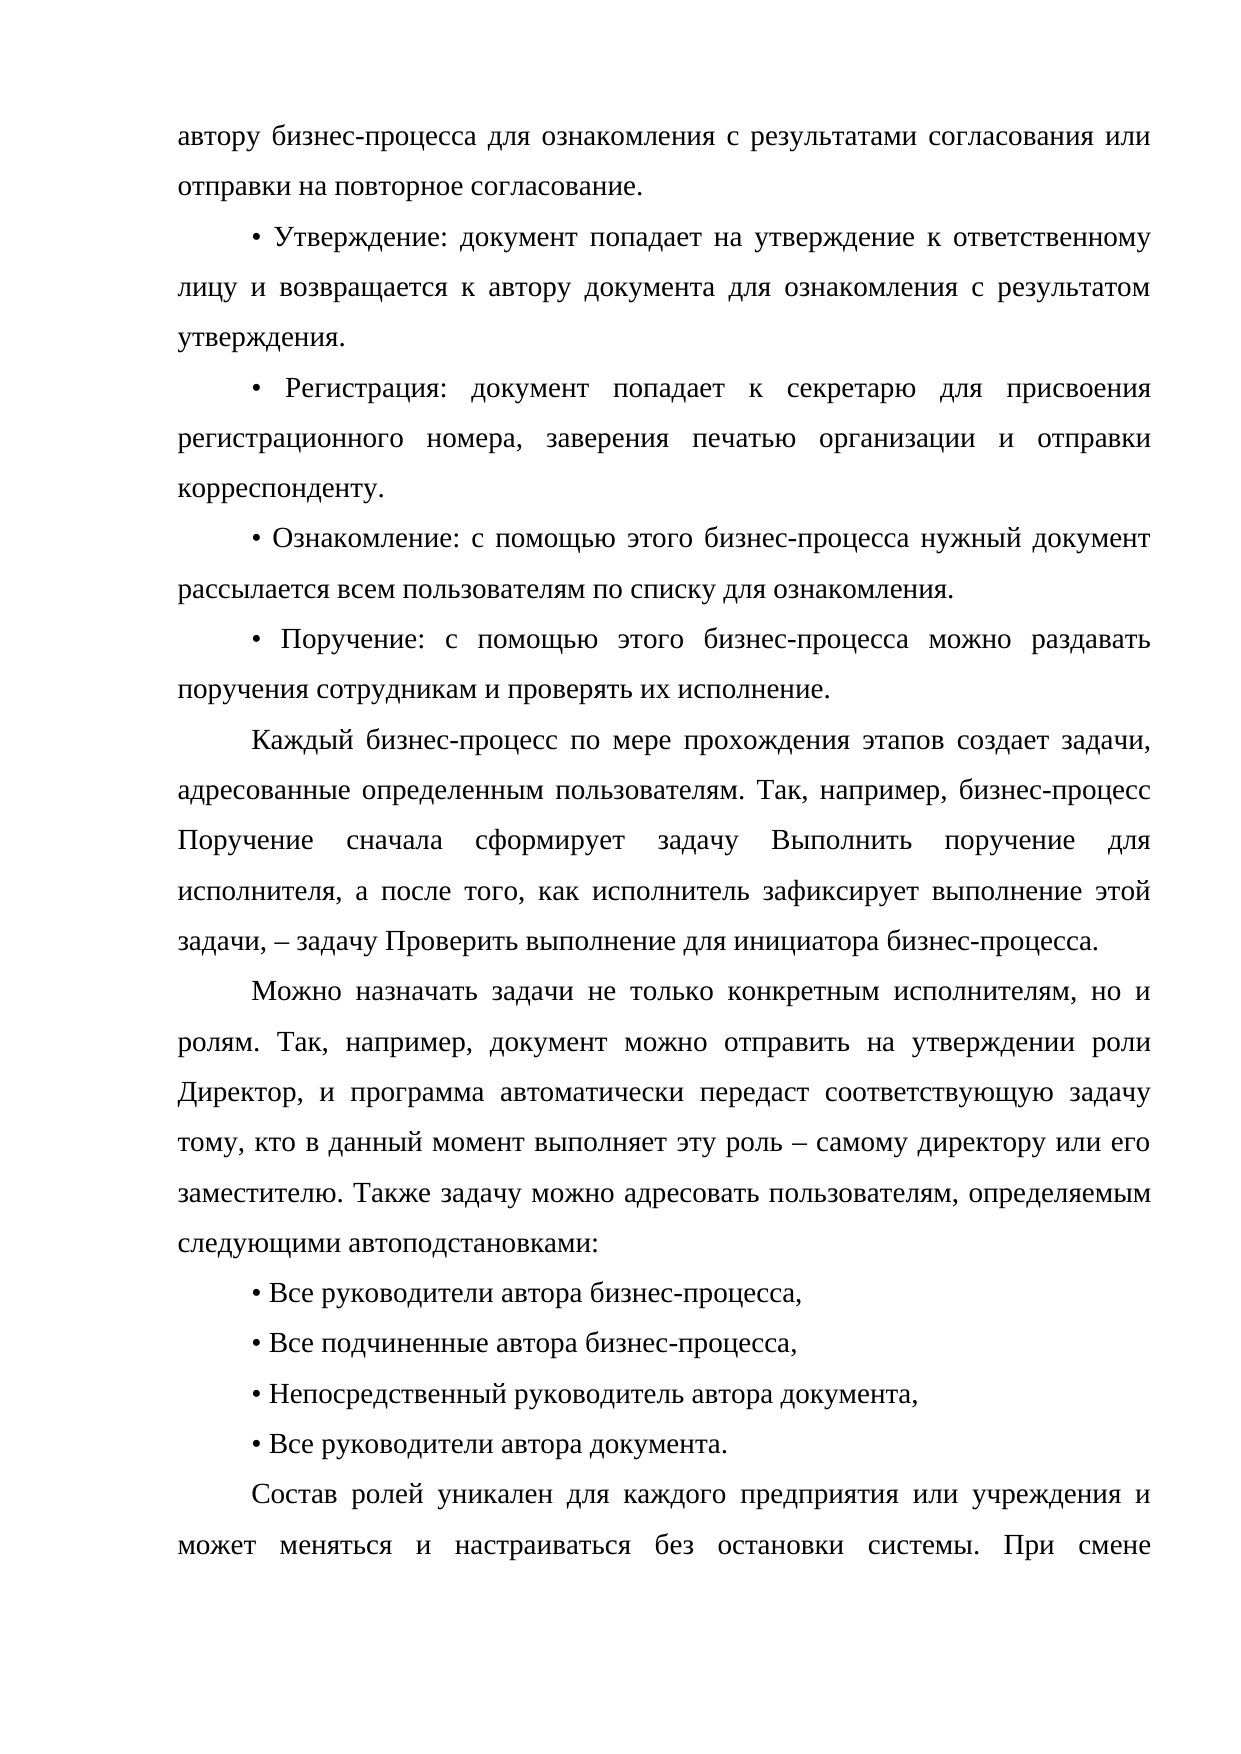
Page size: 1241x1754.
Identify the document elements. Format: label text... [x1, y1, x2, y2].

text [177, 118, 1152, 202]
text • Ознакомление: с помощью этого бизнес-процесса нужный документ рассылается всем пользователям по списку для ознакомления. [177, 521, 1152, 604]
text • Утверждение: документ попадает на утверждение к ответственному лицу и возвращается к автору документа для ознакомления с результатом утверждения. [177, 219, 1152, 353]
text • Поручение: с помощью этого бизнес-процесса можно раздавать поручения сотрудникам и проверять их исполнение. [177, 621, 1152, 705]
text • Все руководители автора бизнес-процесса, [177, 1275, 1152, 1309]
text • Непосредственный руководитель автора документа, [177, 1376, 1152, 1409]
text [177, 1477, 1152, 1560]
text • Все руководители автора документа. [177, 1426, 1152, 1460]
text • Все подчиненные автора бизнес-процесса, [177, 1326, 1152, 1359]
text • Регистрация: документ попадает к секретарю для присвоения регистрационного номера, заверения печатью организации и отправки корреспонденту. [177, 370, 1152, 504]
text Каждый бизнес-процесс по мере прохождения этапов создает задачи, адресованные определенным пользователям. Так, например, бизнес-процесс Поручение сначала сформирует задачу Выполнить поручение для исполнителя, а после того, как исполнитель зафиксирует выполнение этой задачи, – задачу Проверить выполнение для инициатора бизнес-процесса. [177, 722, 1152, 957]
text Можно назначать задачи не только конкретным исполнителям, но и ролям. Так, например, документ можно отправить на утверждении роли Директор, и программа автоматически передаст соответствующую задачу тому, кто в данный момент выполняет эту роль – самому директору или его заместителю. Также задачу можно адресовать пользователям, определяемым следующими автоподстановками: [177, 973, 1152, 1258]
